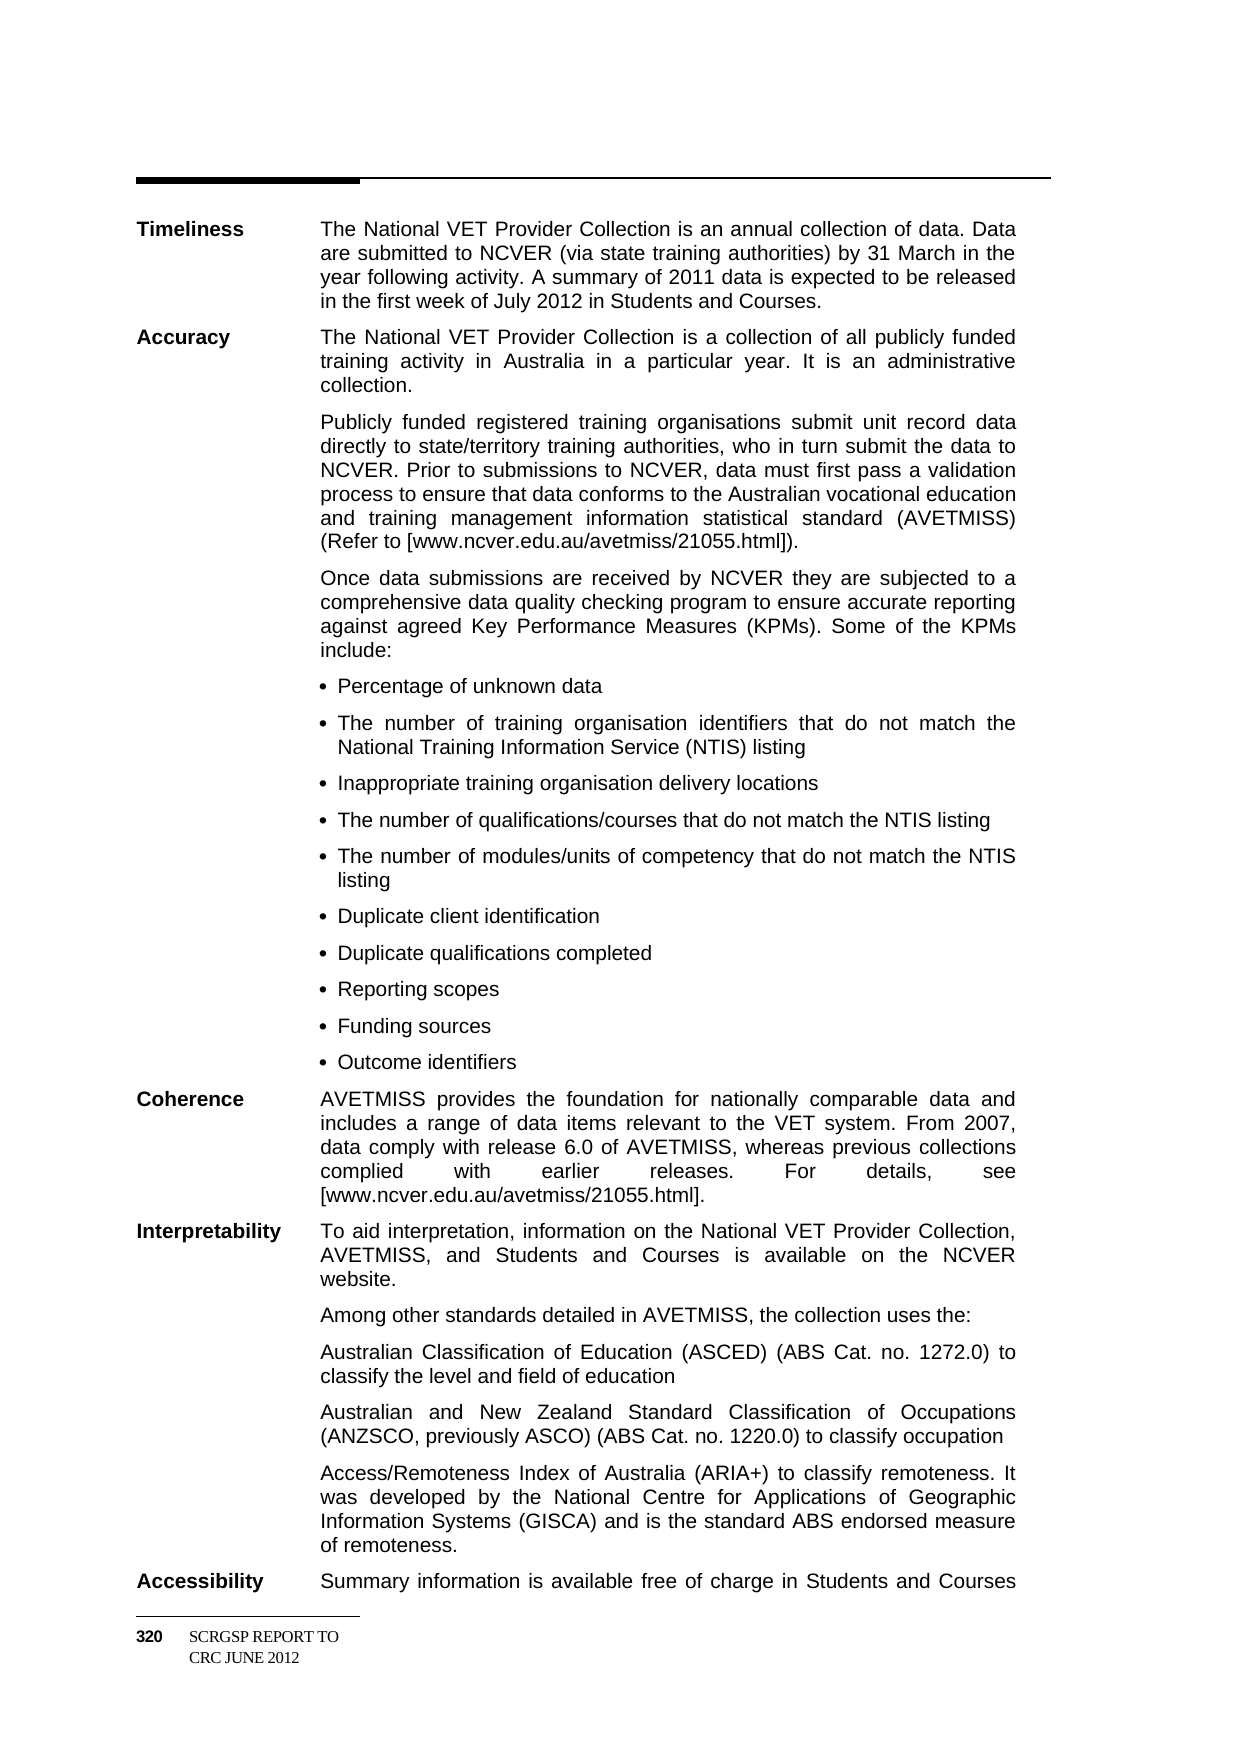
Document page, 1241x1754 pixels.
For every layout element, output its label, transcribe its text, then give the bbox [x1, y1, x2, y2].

table_cell Interpretability [125, 1219, 308, 1569]
table_cell To aid interpretation, information on the National VET Provider Collection, AVETMISS, and Students and Courses is available on the NCVER website. Among other standards detailed in AVETMISS, the collection uses the: Australian Classification of Education (ASCED) (ABS Cat. no. 1272.0) to classify the level and field of education Australian and New Zealand Standard Classification of Occupations (ANZSCO, previously ASCO) (ABS Cat. no. 1220.0) to classify occupation Access/Remoteness Index of Australia (ARIA+) to classify remoteness. It was developed by the National Centre for Applications of Geographic Information Systems (GISCA) and is the standard ABS endorsed measure of remoteness. [308, 1219, 1040, 1569]
table_cell The National VET Provider Collection is an annual collection of data. Data are submitted to NCVER (via state training authorities) by 31 March in the year following activity. A summary of 2011 data is expected to be released in the first week of July 2012 in Students and Courses. [308, 217, 1040, 325]
table_cell Timeliness [125, 217, 308, 325]
table_cell Accessibility [125, 1569, 308, 1597]
table_cell Accuracy [125, 325, 308, 1087]
table_cell Coherence [125, 1087, 308, 1219]
table_cell AVETMISS provides the foundation for nationally comparable data and includes a range of data items relevant to the VET system. From 2007, data comply with release 6.0 of AVETMISS, whereas previous collections complied with earlier releases. For details, see [www.ncver.edu.au/avetmiss/21055.html]. [308, 1087, 1040, 1219]
table_cell The National VET Provider Collection is a collection of all publicly funded training activity in Australia in a particular year. It is an administrative collection. Publicly funded registered training organisations submit unit record data directly to state/territory training authorities, who in turn submit the data to NCVER. Prior to submissions to NCVER, data must first pass a validation process to ensure that data conforms to the Australian vocational education and training management information statistical standard (AVETMISS) (Refer to [www.ncver.edu.au/avetmiss/21055.html]). Once data submissions are received by NCVER they are subjected to a comprehensive data quality checking program to ensure accurate reporting against agreed Key Performance Measures (KPMs). Some of the KPMs include: Percentage of unknown data The number of training organisation identifiers that do not match the National Training Information Service (NTIS) listing Inappropriate training organisation delivery locations The number of qualifications/courses that do not match the NTIS listing The number of modules/units of competency that do not match the NTIS listing Duplicate client identification Duplicate qualifications completed Reporting scopes Funding sources Outcome identifiers [308, 325, 1040, 1087]
